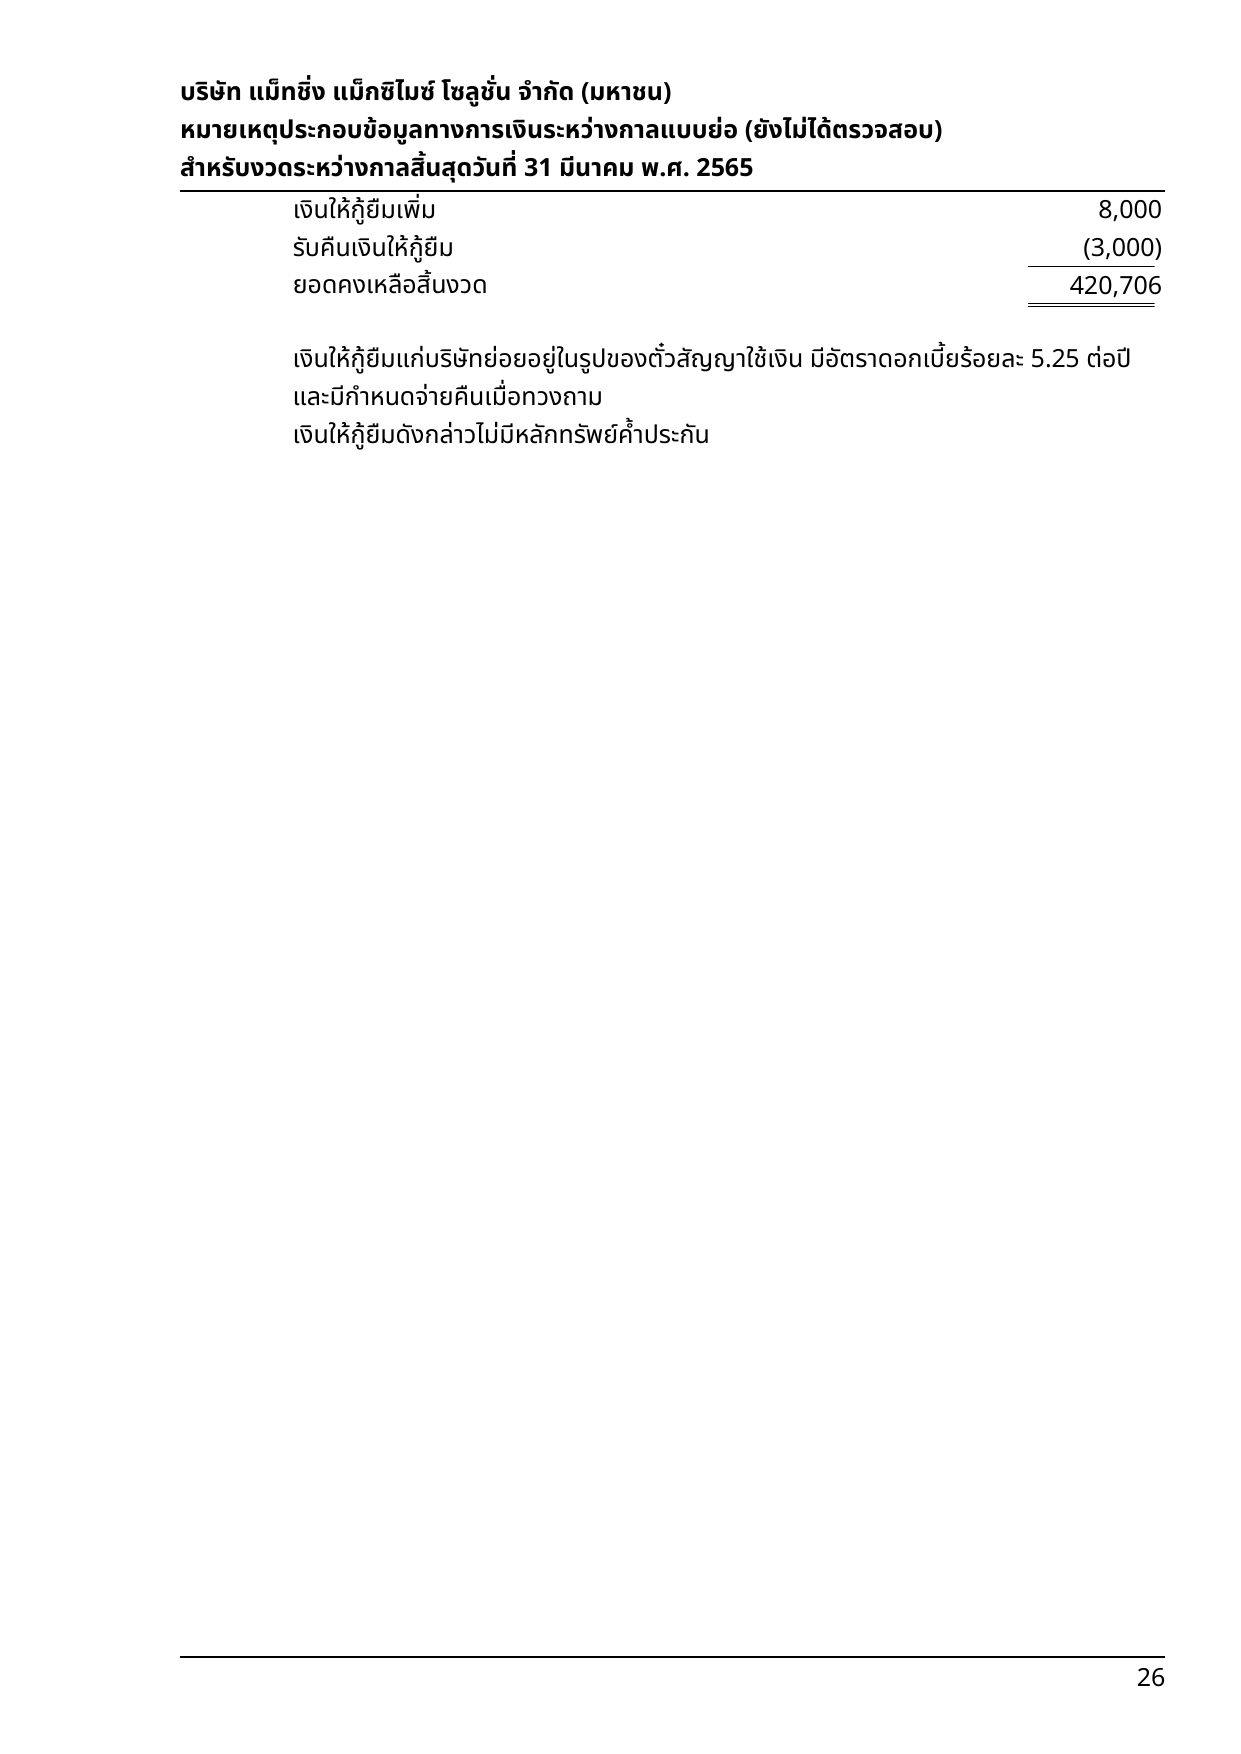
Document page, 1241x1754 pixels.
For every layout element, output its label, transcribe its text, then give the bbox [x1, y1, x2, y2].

table_cell 420,706 [1017, 268, 1166, 307]
table_cell 8,000 [1017, 192, 1166, 229]
table_cell ยอดคงเหลือสิ้นงวด [180, 268, 1017, 307]
text เงินให้กู้ยืมแก่บริษัทย่อยอยู่ในรูปของตั๋วสัญญาใช้เงิน มีอัตราดอกเบี้ยร้อยละ 5.25 ต่อปี และมีกำหนดจ่ายคืนเมื่อทวงถาม เงินให้กู้ยืมดังกล่าวไม่มีหลักทรัพย์ค้ำประกัน [292, 341, 1165, 454]
table_cell รับคืนเงินให้กู้ยืม [180, 230, 1017, 267]
table_cell (3,000) [1017, 230, 1166, 267]
table_cell เงินให้กู้ยืมเพิ่ม [180, 192, 1017, 229]
